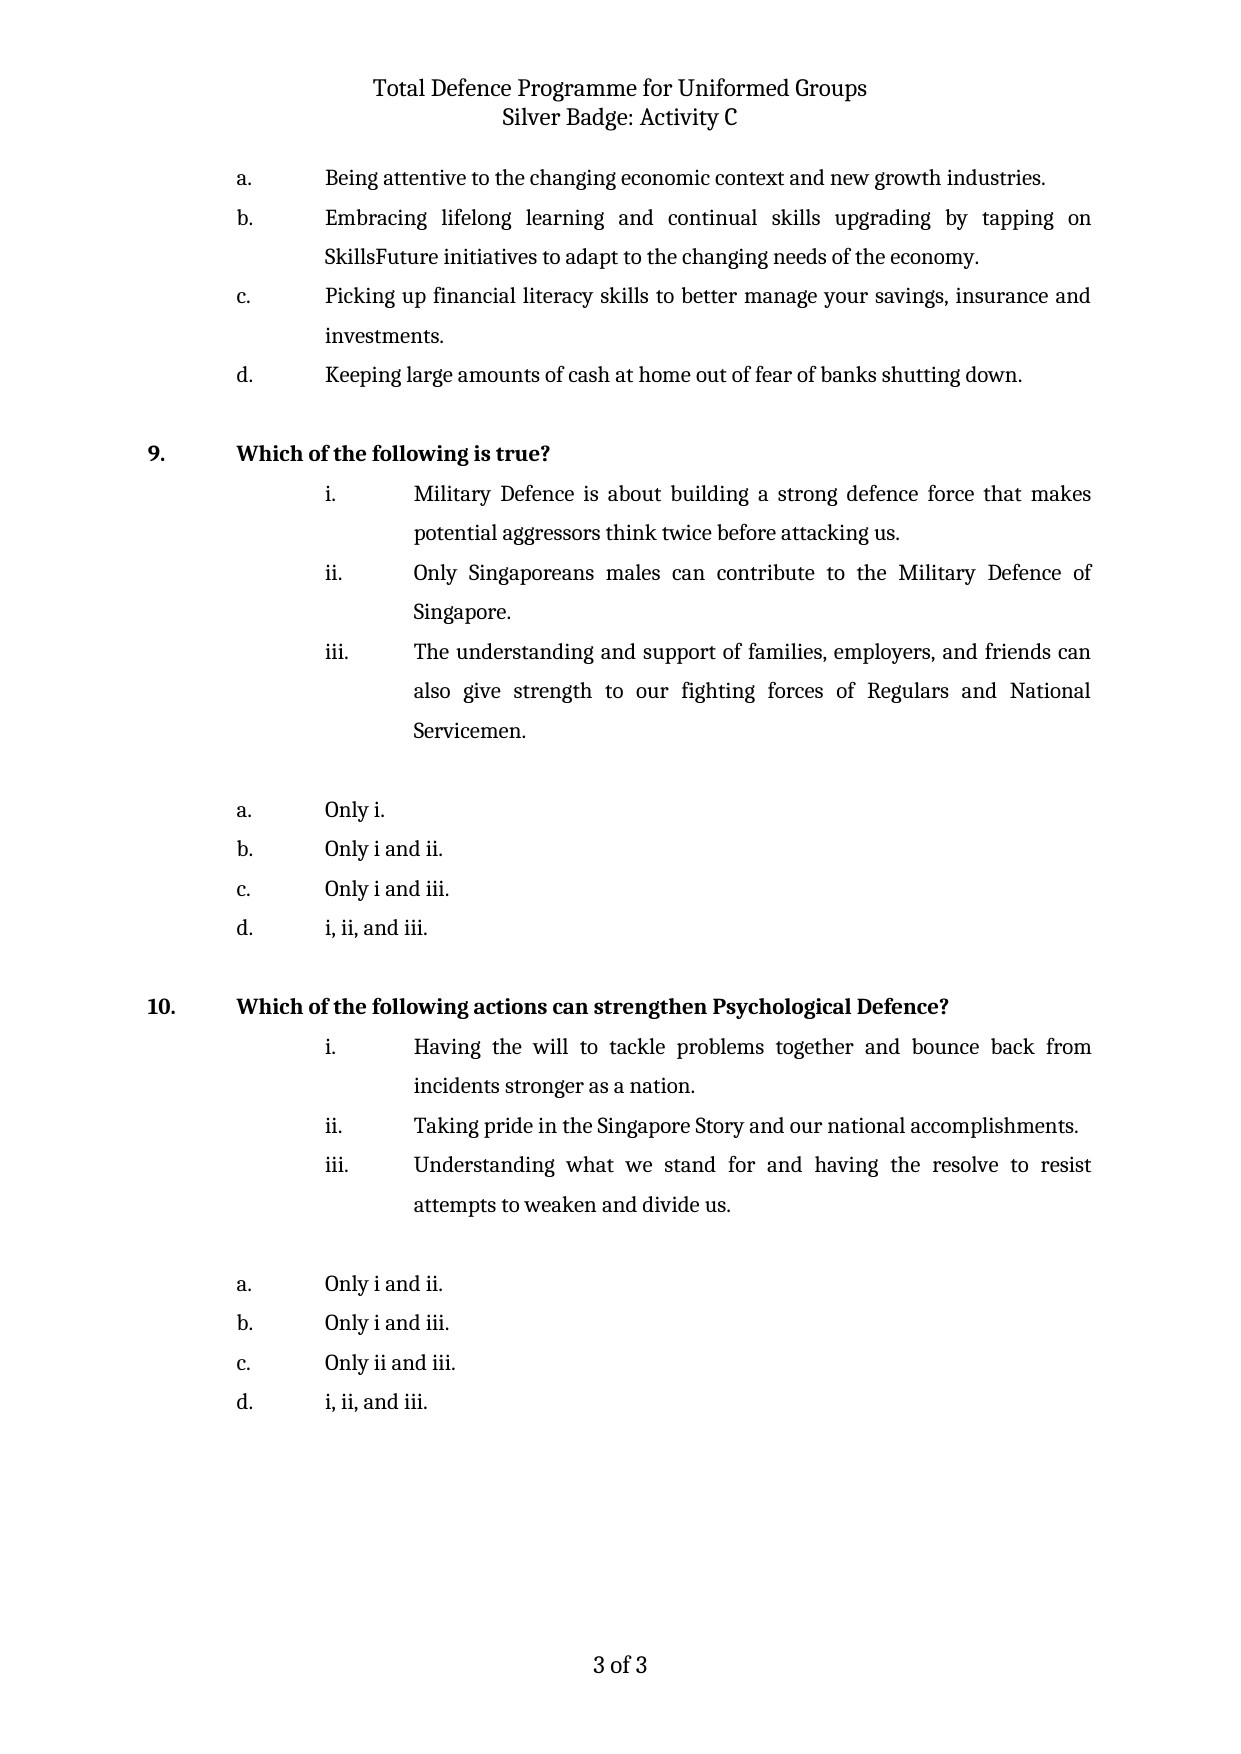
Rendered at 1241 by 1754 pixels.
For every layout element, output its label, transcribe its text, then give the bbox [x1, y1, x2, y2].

list Picking up financial literacy skills to better manage your savings, insurance and investments. [236, 283, 1092, 349]
list The understanding and support of families, employers, and friends can also give strength to our fighting forces of Regulars and National Servicemen. [325, 639, 1092, 744]
list i, ii, and iii. [236, 915, 1092, 941]
list Only ii and iii. [236, 1349, 1092, 1376]
list Which of the following actions can strengthen Psychological Defence? [148, 994, 1092, 1020]
list Having the will to tackle problems together and bounce back from incidents stronger as a nation. [325, 1033, 1092, 1099]
list i, ii, and iii. [236, 1389, 1092, 1415]
list Military Defence is about building a strong defence force that makes potential aggressors think twice before attacking us. [325, 481, 1092, 547]
list Only i and iii. [236, 876, 1092, 902]
list Only i and iii. [236, 1310, 1092, 1336]
list Keeping large amounts of cash at home out of fear of banks shutting down. [236, 362, 1092, 389]
list Only i. [236, 797, 1092, 823]
list Embracing lifelong learning and continual skills upgrading by tapping on SkillsFuture initiatives to adapt to the changing needs of the economy. [236, 204, 1092, 270]
list Being attentive to the changing economic context and new growth industries. [236, 165, 1092, 191]
list Only i and ii. [236, 1270, 1092, 1297]
list Taking pride in the Singapore Story and our national accomplishments. [325, 1112, 1092, 1139]
list Only Singaporeans males can contribute to the Military Defence of Singapore. [325, 560, 1092, 626]
list Which of the following is true? [148, 441, 1092, 468]
list Understanding what we stand for and having the resolve to resist attempts to weaken and divide us. [325, 1152, 1092, 1218]
list Only i and ii. [236, 836, 1092, 862]
